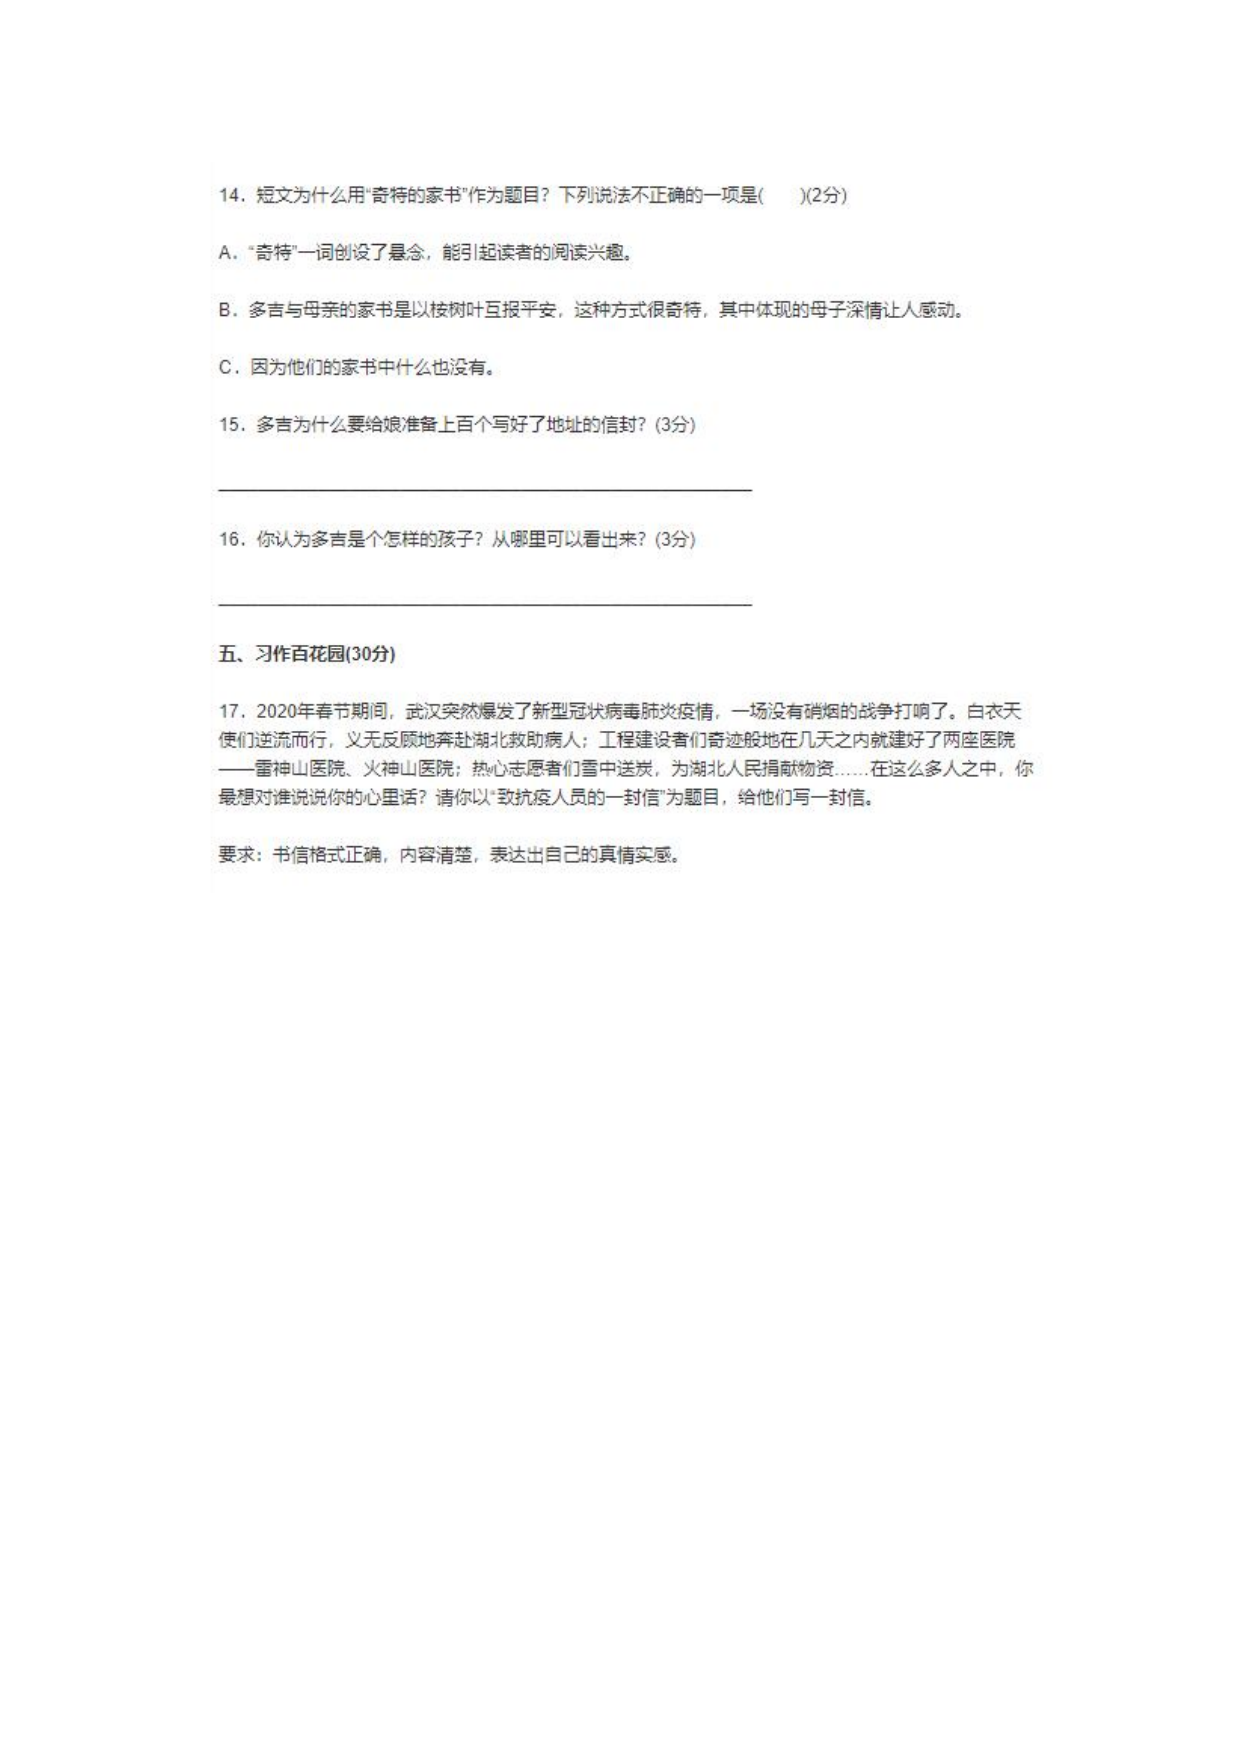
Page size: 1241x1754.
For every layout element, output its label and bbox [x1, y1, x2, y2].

picture [187, 162, 1053, 893]
